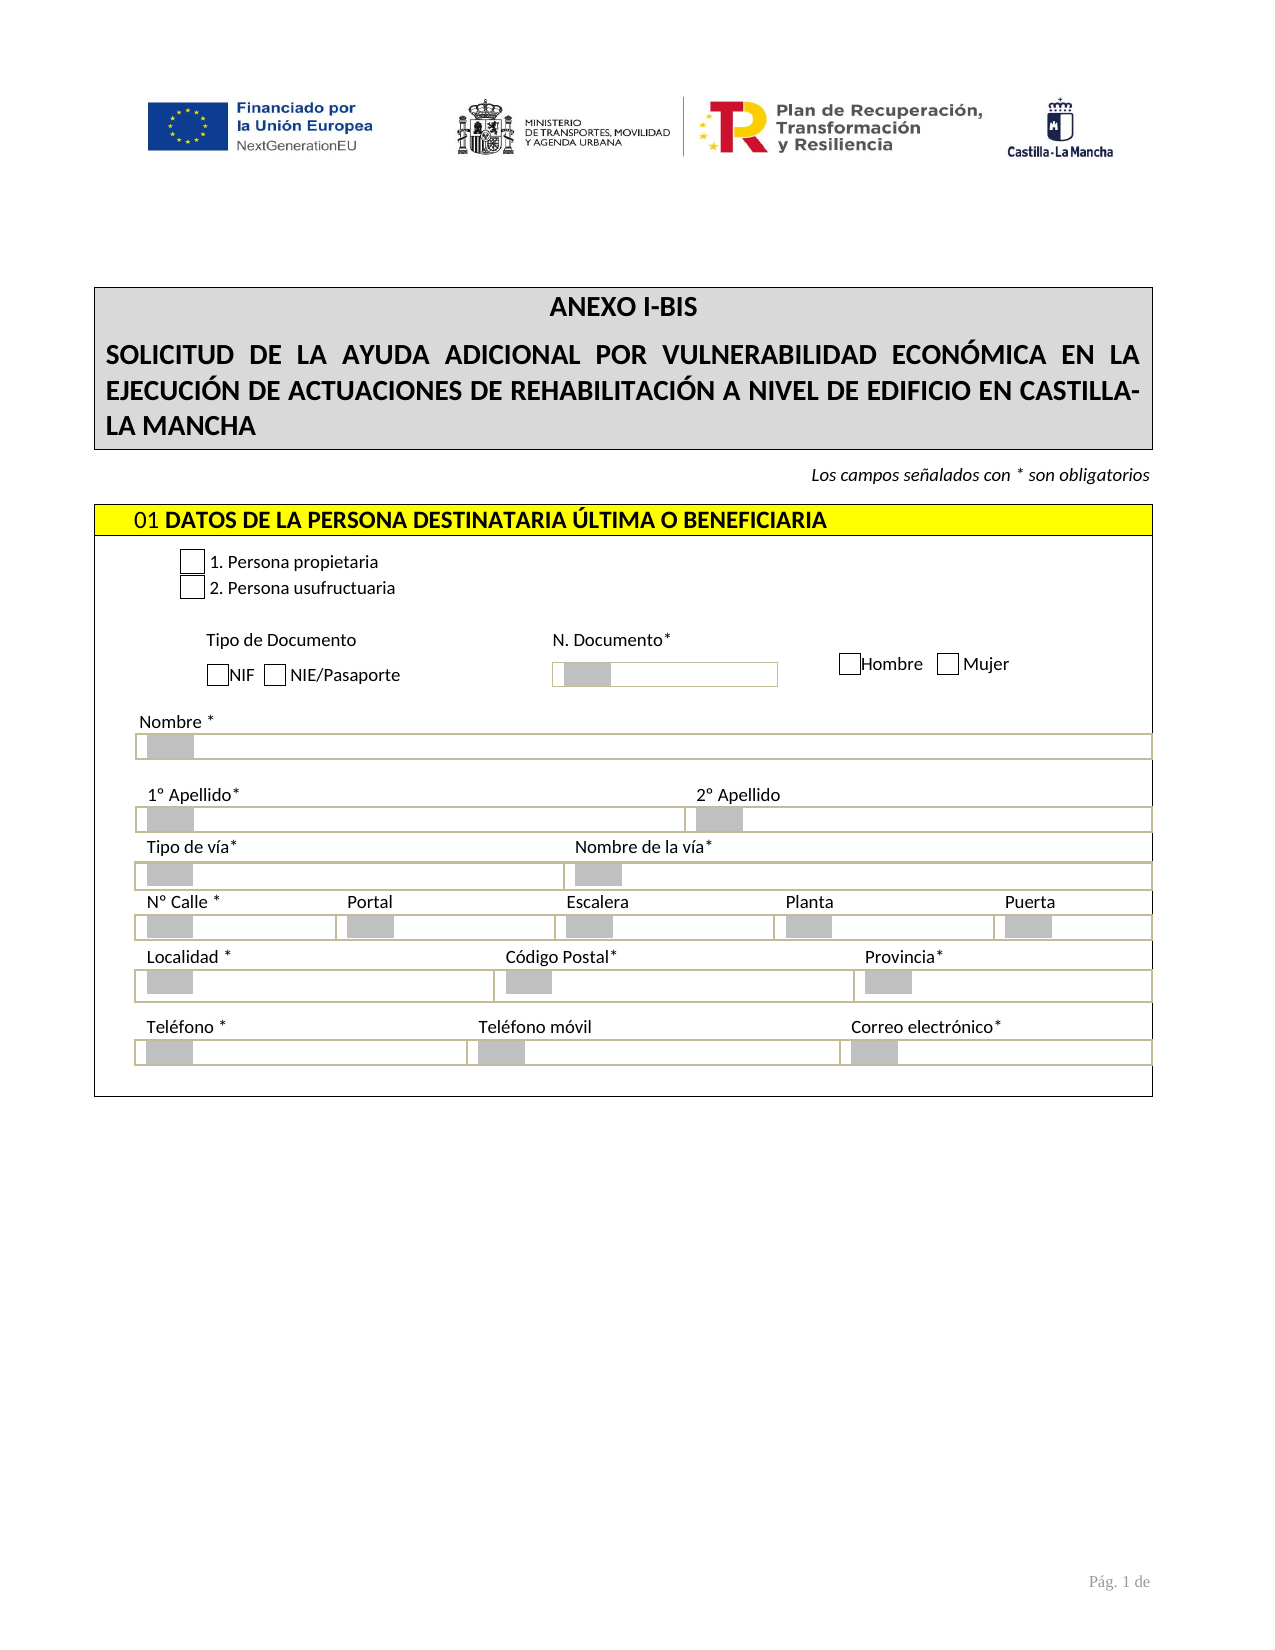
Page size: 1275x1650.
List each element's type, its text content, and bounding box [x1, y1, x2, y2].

table_header 01 DATOS DE LA PERSONA DESTINATARIA ÚLTIMA O BENEFICIARIA [95, 505, 1152, 535]
table_cell 1. Persona propietaria 2. Persona usufructuaria [95, 536, 1152, 1096]
text Los campos señalados con * son obligatorios [757, 463, 1152, 486]
table_header ANEXO I-BIS SOLICITUD DE LA AYUDA ADICIONAL POR VULNERABILIDAD ECONÓMICA EN LA EJECUCIÓN DE ACTUACIONES DE REHABILITACIÓN A NIVEL DE EDIFICIO EN CASTILLA-LA MANCHA [95, 288, 1152, 449]
picture [93, 37, 1161, 211]
